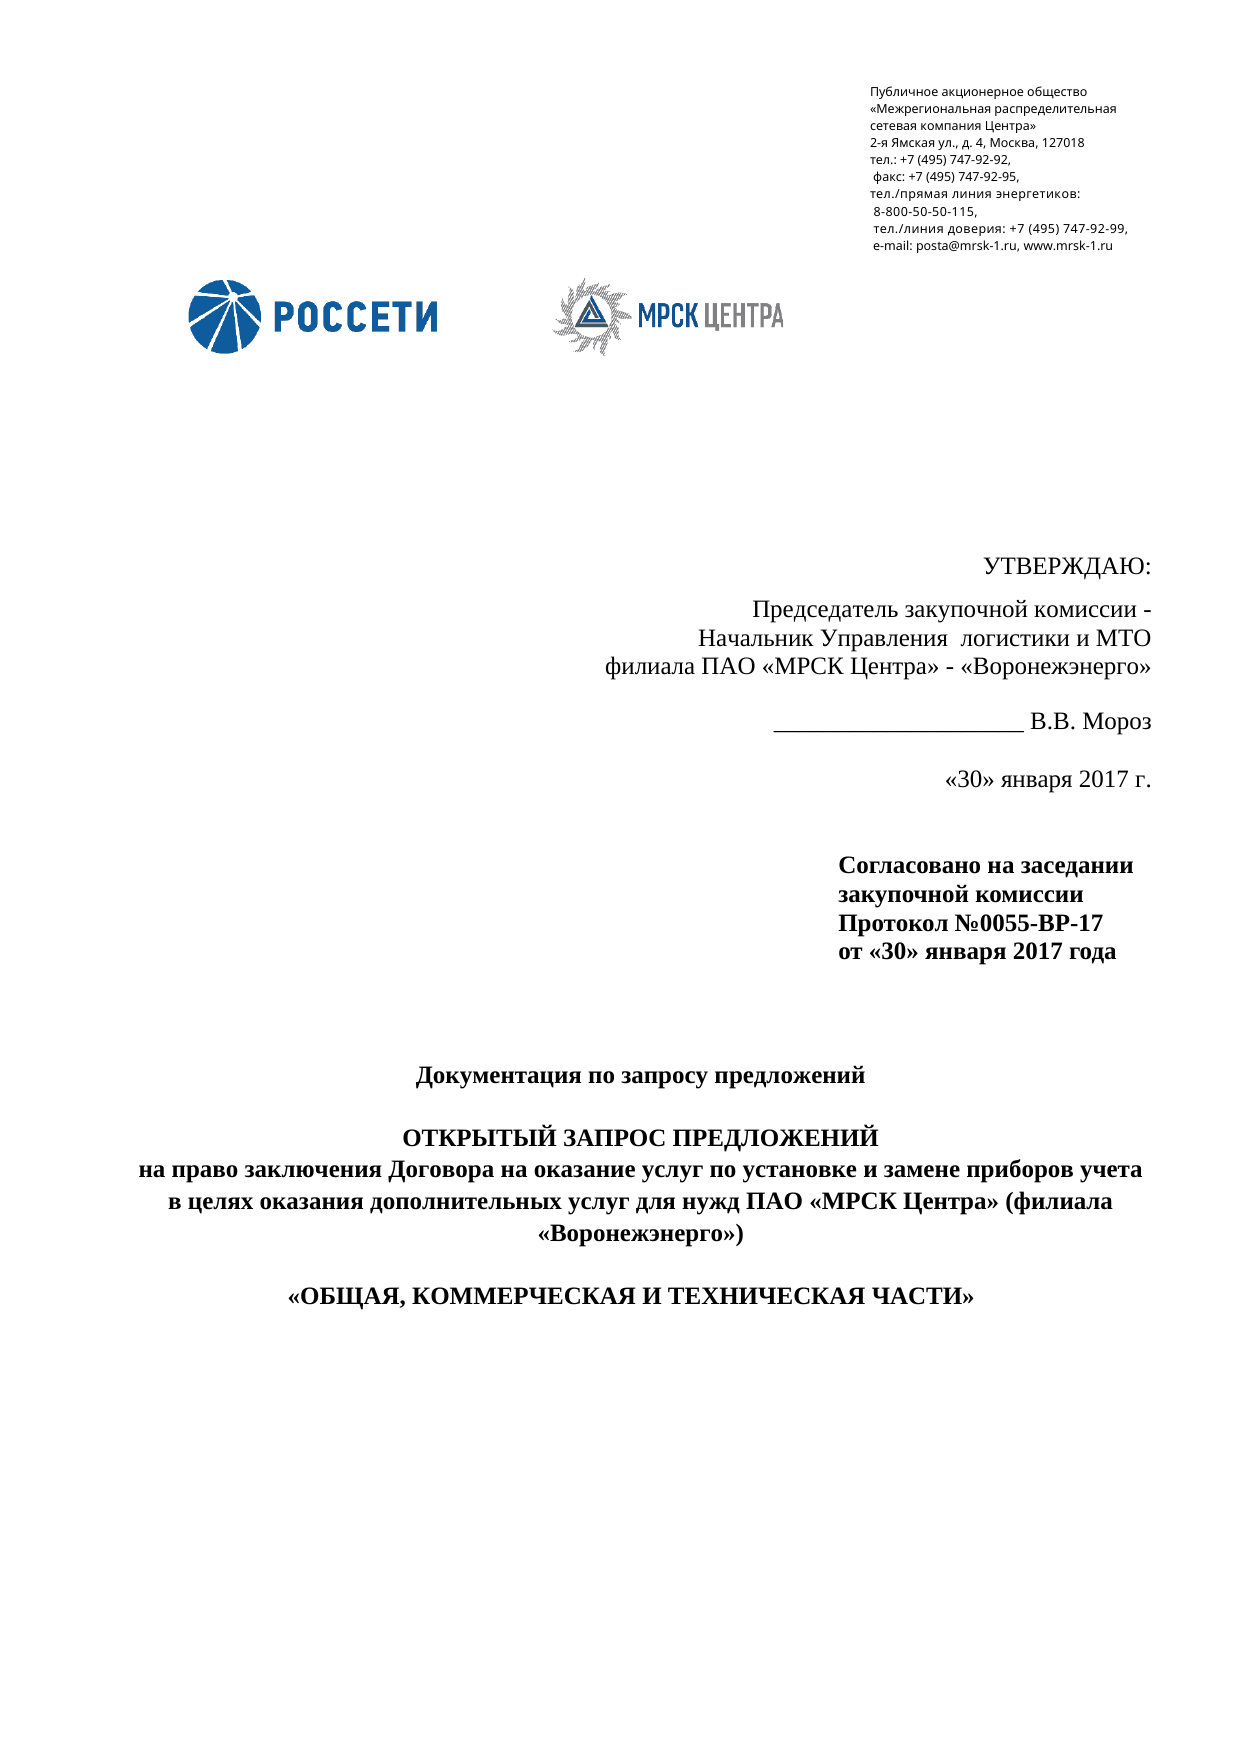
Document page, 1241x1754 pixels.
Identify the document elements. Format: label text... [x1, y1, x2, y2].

text Документация по запросу предложений [129, 1060, 1152, 1089]
text УТВЕРЖДАЮ: [720, 551, 1152, 579]
text ____________________ В.В. Мороз [129, 706, 1152, 735]
text «ОБЩАЯ, КОММЕРЧЕСКАЯ и техническая ЧАСТИ» [73, 1281, 1183, 1309]
text «30» января 2017 г. [720, 764, 1152, 793]
text ОТКРЫТЫЙ ЗАПРОС ПРЕДЛОЖЕНИЙ [129, 1123, 1152, 1152]
text закупочной комиссии [838, 879, 1152, 908]
text на право заключения Договора на оказание услуг по установке и замене приборов учета в целях оказания дополнительных услуг для нужд ПАО «МРСК Центра» (филиала «Воронежэнерго») [129, 1154, 1152, 1246]
text Начальник Управления логистики и МТО [129, 623, 1152, 651]
text Протокол №0055-ВР-17 [838, 908, 1152, 936]
text Председатель закупочной комиссии - [129, 594, 1152, 623]
text Согласовано на заседании [838, 850, 1152, 879]
text от «30» января 2017 года [838, 936, 1152, 965]
text филиала ПАО «МРСК Центра» - «Воронежэнерго» [129, 651, 1152, 680]
picture [188, 278, 784, 356]
